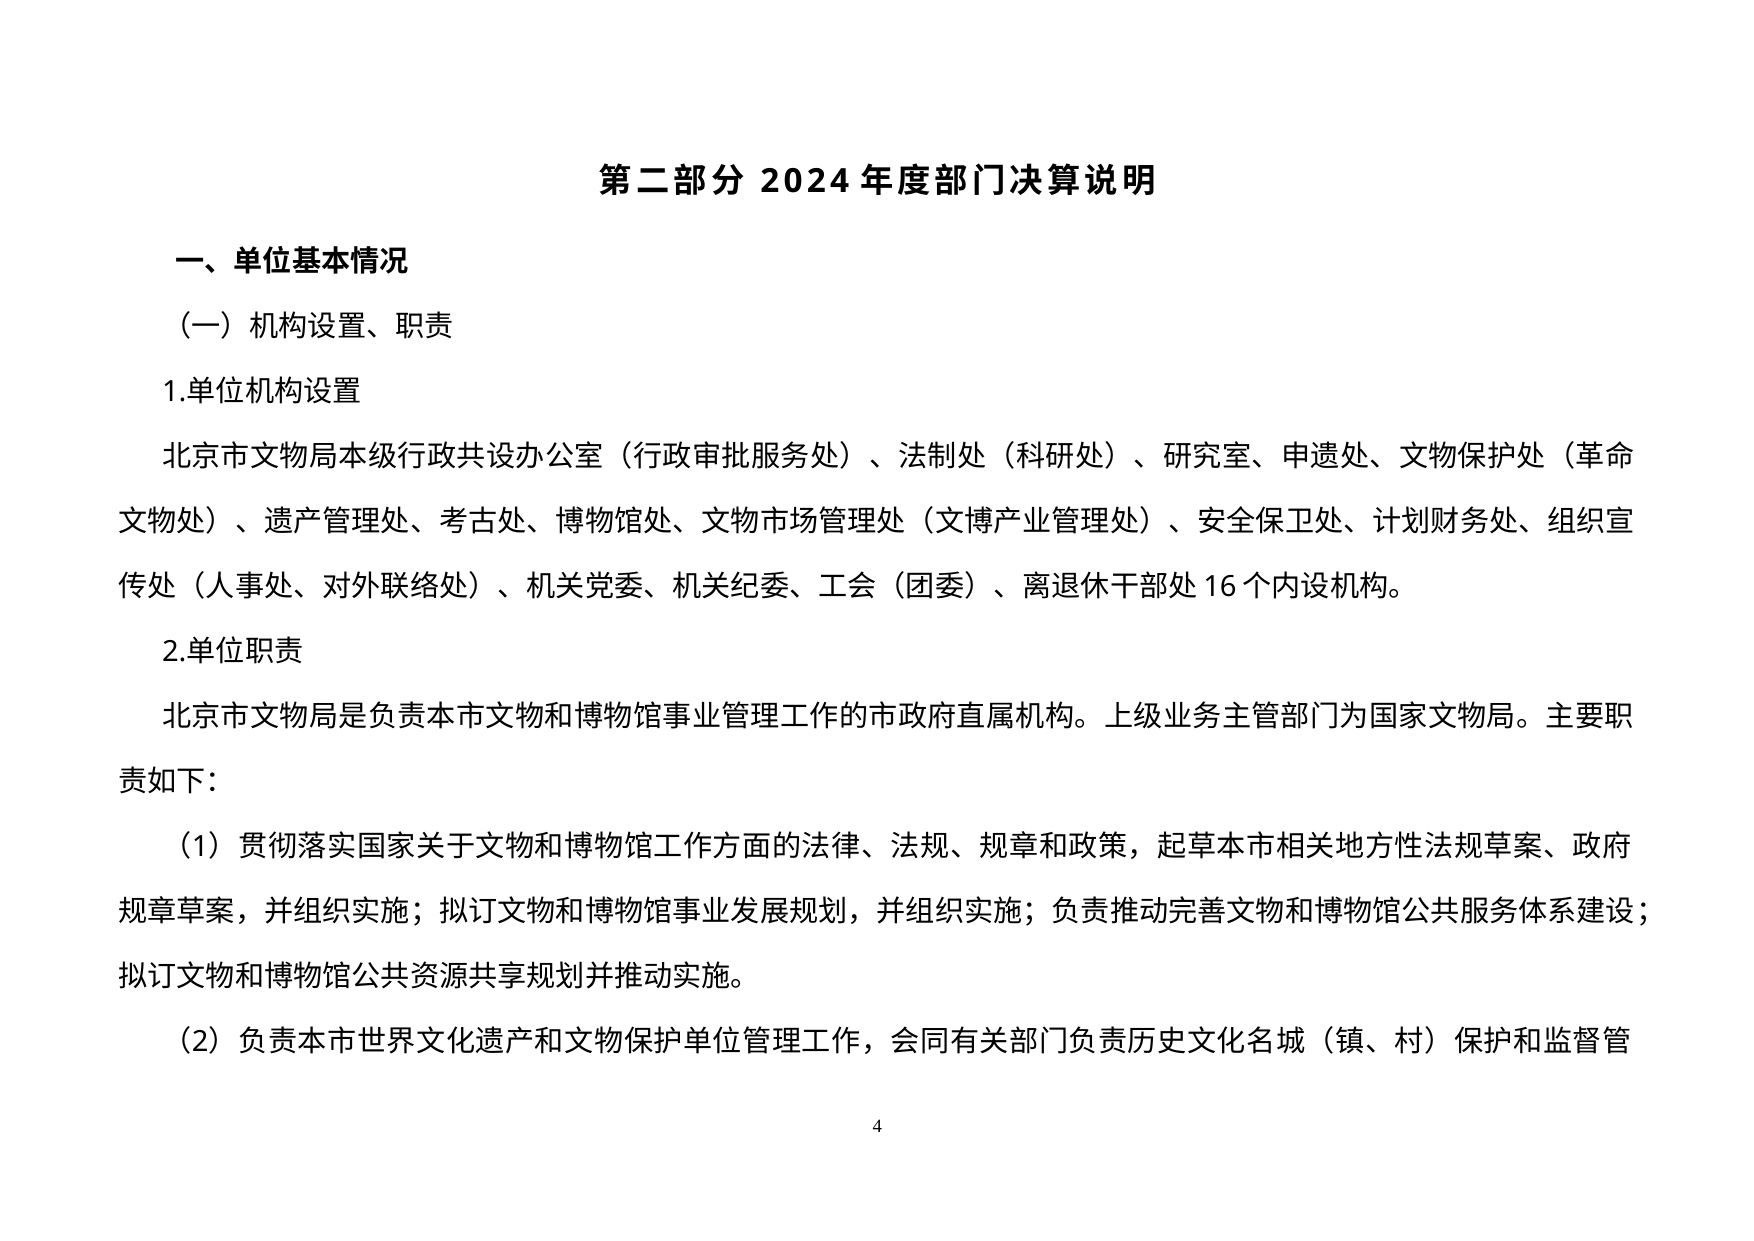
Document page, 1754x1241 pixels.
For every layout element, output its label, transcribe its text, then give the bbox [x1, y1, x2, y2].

text 1.单位机构设置 [118, 357, 1636, 422]
text （1）贯彻落实国家关于文物和博物馆工作方面的法律、法规、规章和政策，起草本市相关地方性法规草案、政府规章草案，并组织实施；拟订文物和博物馆事业发展规划，并组织实施；负责推动完善文物和博物馆公共服务体系建设；拟订文物和博物馆公共资源共享规划并推动实施。 [118, 812, 1636, 1007]
text 2.单位职责 [118, 617, 1636, 682]
text 第二部分 2024年度部门决算说明 [118, 145, 1636, 210]
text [118, 1007, 1636, 1072]
text 北京市文物局本级行政共设办公室（行政审批服务处）、法制处（科研处）、研究室、申遗处、文物保护处（革命文物处）、遗产管理处、考古处、博物馆处、文物市场管理处（文博产业管理处）、安全保卫处、计划财务处、组织宣传处（人事处、对外联络处）、机关党委、机关纪委、工会（团委）、离退休干部处16个内设机构。 [118, 422, 1636, 617]
text 北京市文物局是负责本市文物和博物馆事业管理工作的市政府直属机构。上级业务主管部门为国家文物局。主要职责如下： [118, 682, 1636, 812]
text 一、单位基本情况 [118, 227, 1636, 292]
text （一）机构设置、职责 [118, 292, 1636, 357]
